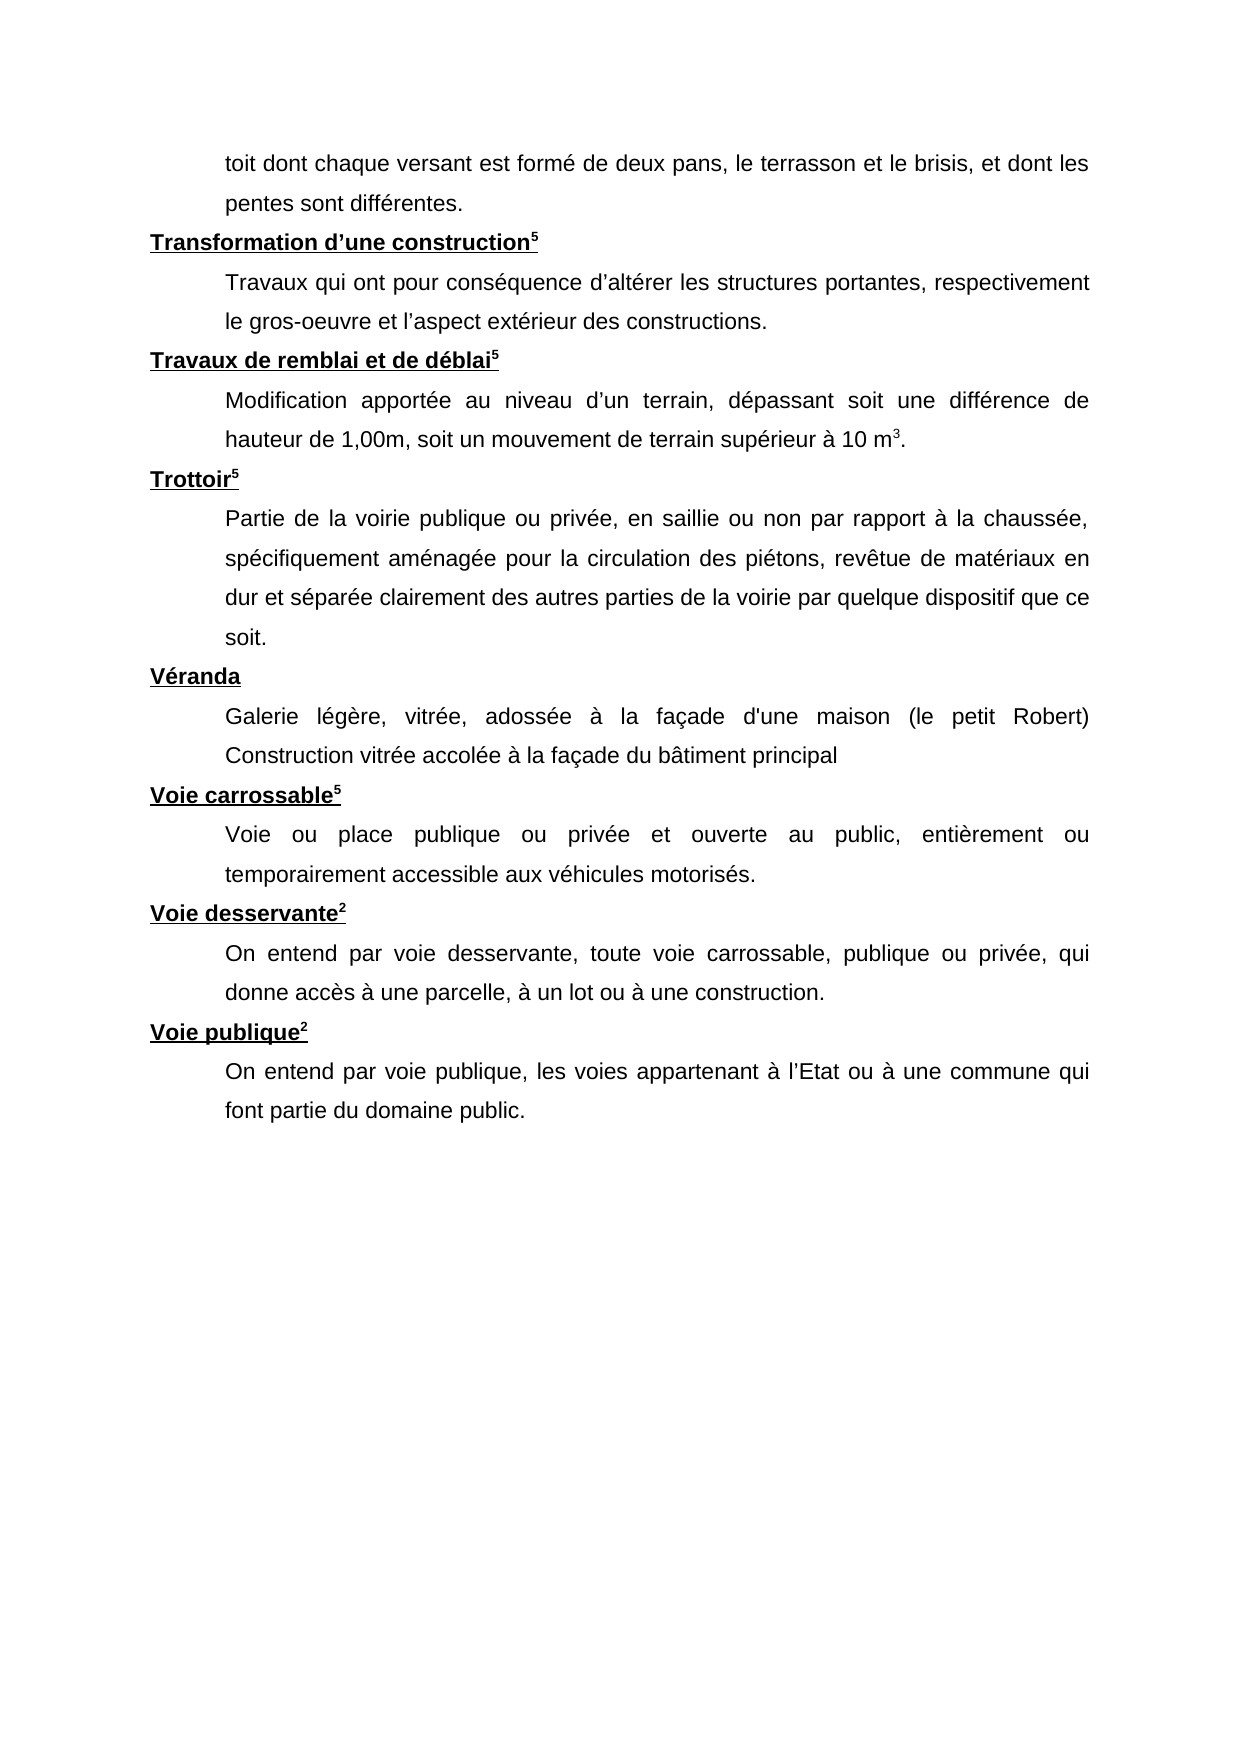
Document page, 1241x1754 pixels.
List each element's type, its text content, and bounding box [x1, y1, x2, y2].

text Transformation d’une construction5 [150, 229, 1090, 255]
text Partie de la voirie publique ou privée, en saillie ou non par rapport à la chaussée, spécifiquement aménagée pour la circulation des piétons, revêtue de matériaux en dur et séparée clairement des autres parties de la voirie par quelque dispositif que ce soit. [225, 505, 1090, 650]
text On entend par voie publique, les voies appartenant à l’Etat ou à une commune qui font partie du domaine public. [225, 1058, 1090, 1124]
text On entend par voie desservante, toute voie carrossable, publique ou privée, qui donne accès à une parcelle, à un lot ou à une construction. [225, 939, 1090, 1005]
text Trottoir5 [150, 466, 1090, 492]
text Véranda [150, 663, 1090, 689]
text Travaux de remblai et de déblai5 [150, 347, 1090, 374]
text Voie desservante2 [150, 900, 1090, 926]
text Voie carrossable5 [150, 782, 1090, 808]
text Galerie légère, vitrée, adossée à la façade d'une maison (le petit Robert) Construction vitrée accolée à la façade du bâtiment principal [225, 703, 1090, 768]
text toit dont chaque versant est formé de deux pans, le terrasson et le brisis, et dont les pentes sont différentes. [225, 150, 1090, 216]
text Voie publique2 [150, 1018, 1090, 1045]
text Voie ou place publique ou privée et ouverte au public, entièrement ou temporairement accessible aux véhicules motorisés. [225, 821, 1090, 887]
text Travaux qui ont pour conséquence d’altérer les structures portantes, respectivement le gros-oeuvre et l’aspect extérieur des constructions. [225, 268, 1090, 334]
text Modification apportée au niveau d’un terrain, dépassant soit une différence de hauteur de 1,00m, soit un mouvement de terrain supérieur à 10 m3. [225, 387, 1090, 453]
